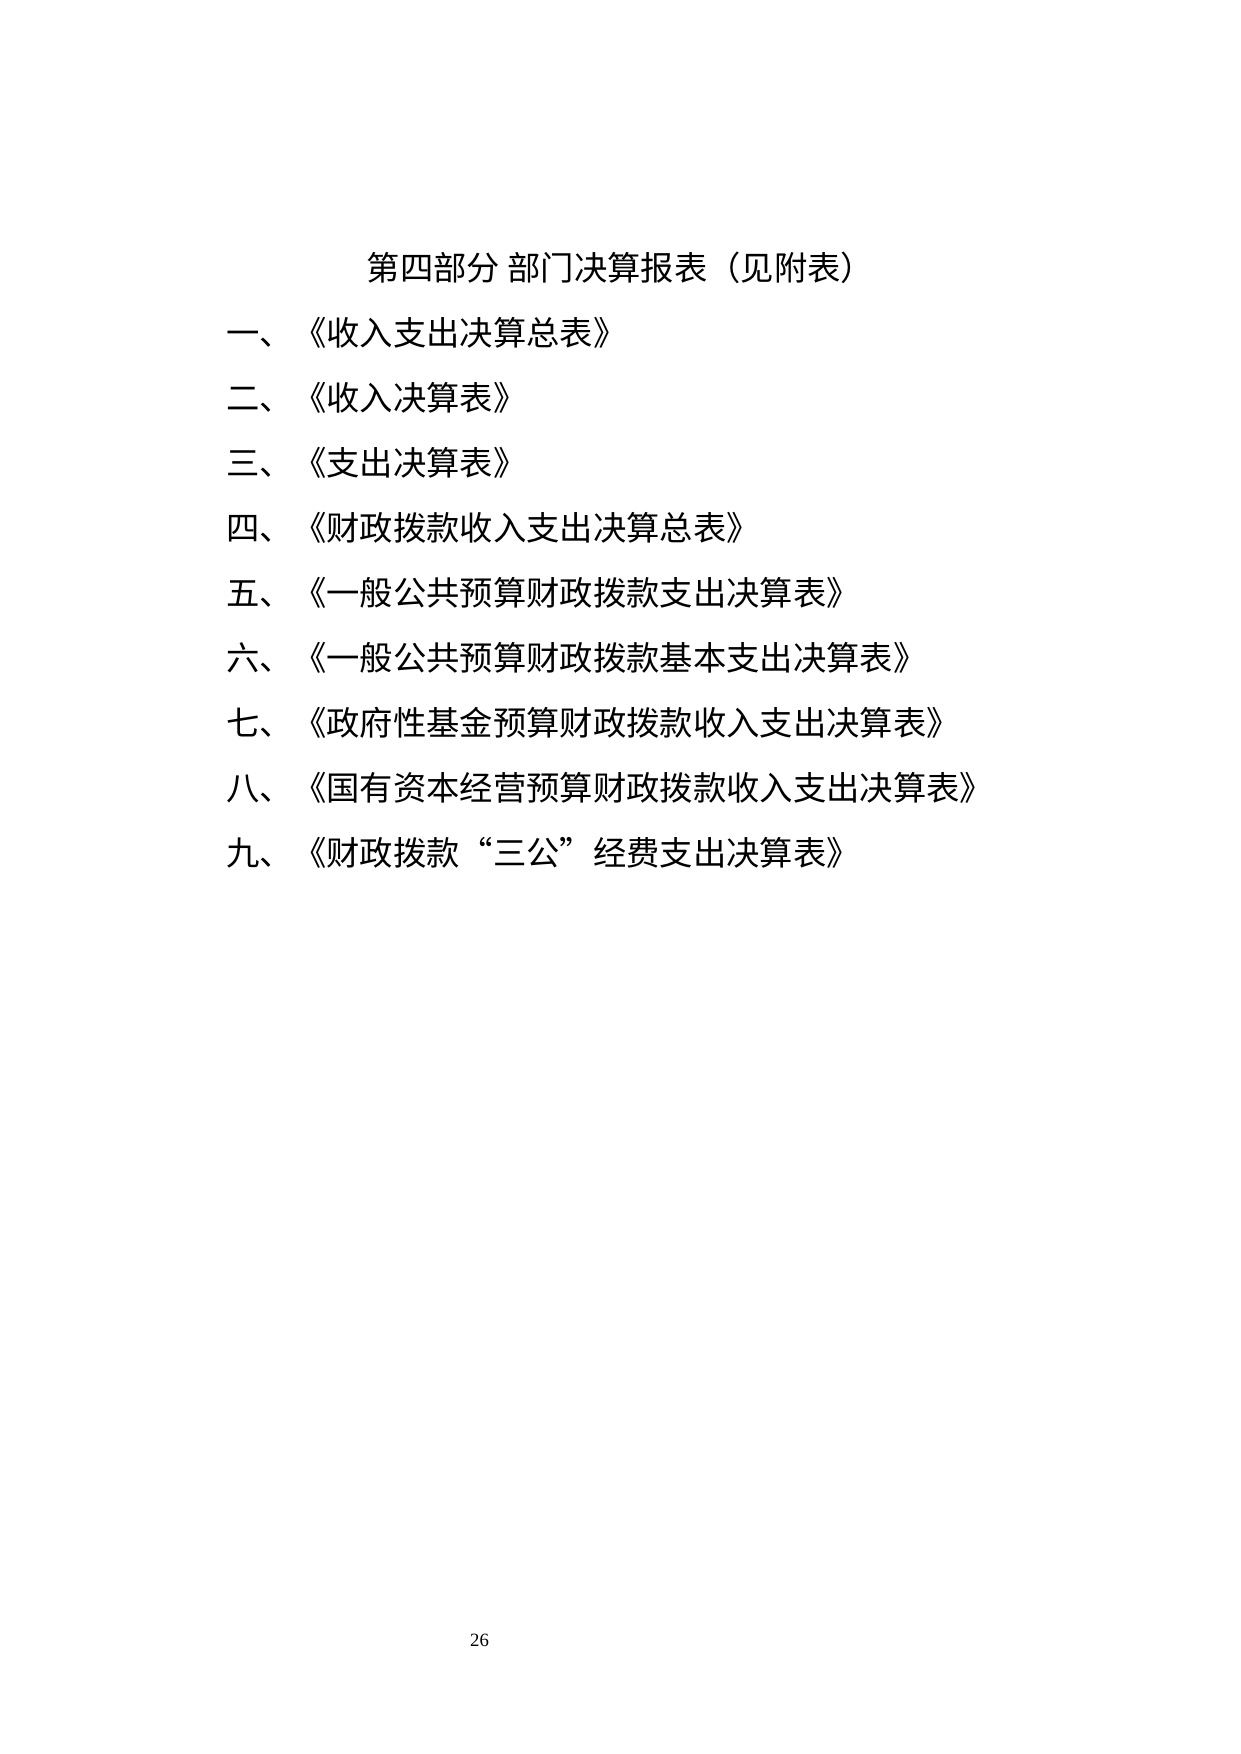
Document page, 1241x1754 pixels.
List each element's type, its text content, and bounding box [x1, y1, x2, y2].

text 八、《国有资本经营预算财政拨款收入支出决算表》 [159, 753, 1081, 818]
text 二、《收入决算表》 [159, 363, 1081, 428]
text 五、《一般公共预算财政拨款支出决算表》 [159, 558, 1081, 623]
text 四、《财政拨款收入支出决算总表》 [159, 493, 1081, 558]
text 第四部分 部门决算报表（见附表） [159, 233, 1081, 298]
text 七、《政府性基金预算财政拨款收入支出决算表》 [159, 688, 1081, 753]
text 六、《一般公共预算财政拨款基本支出决算表》 [159, 623, 1081, 688]
text 九、《财政拨款“三公”经费支出决算表》 [159, 818, 1081, 883]
text 三、《支出决算表》 [159, 428, 1081, 493]
text 一、《收入支出决算总表》 [159, 298, 1081, 363]
